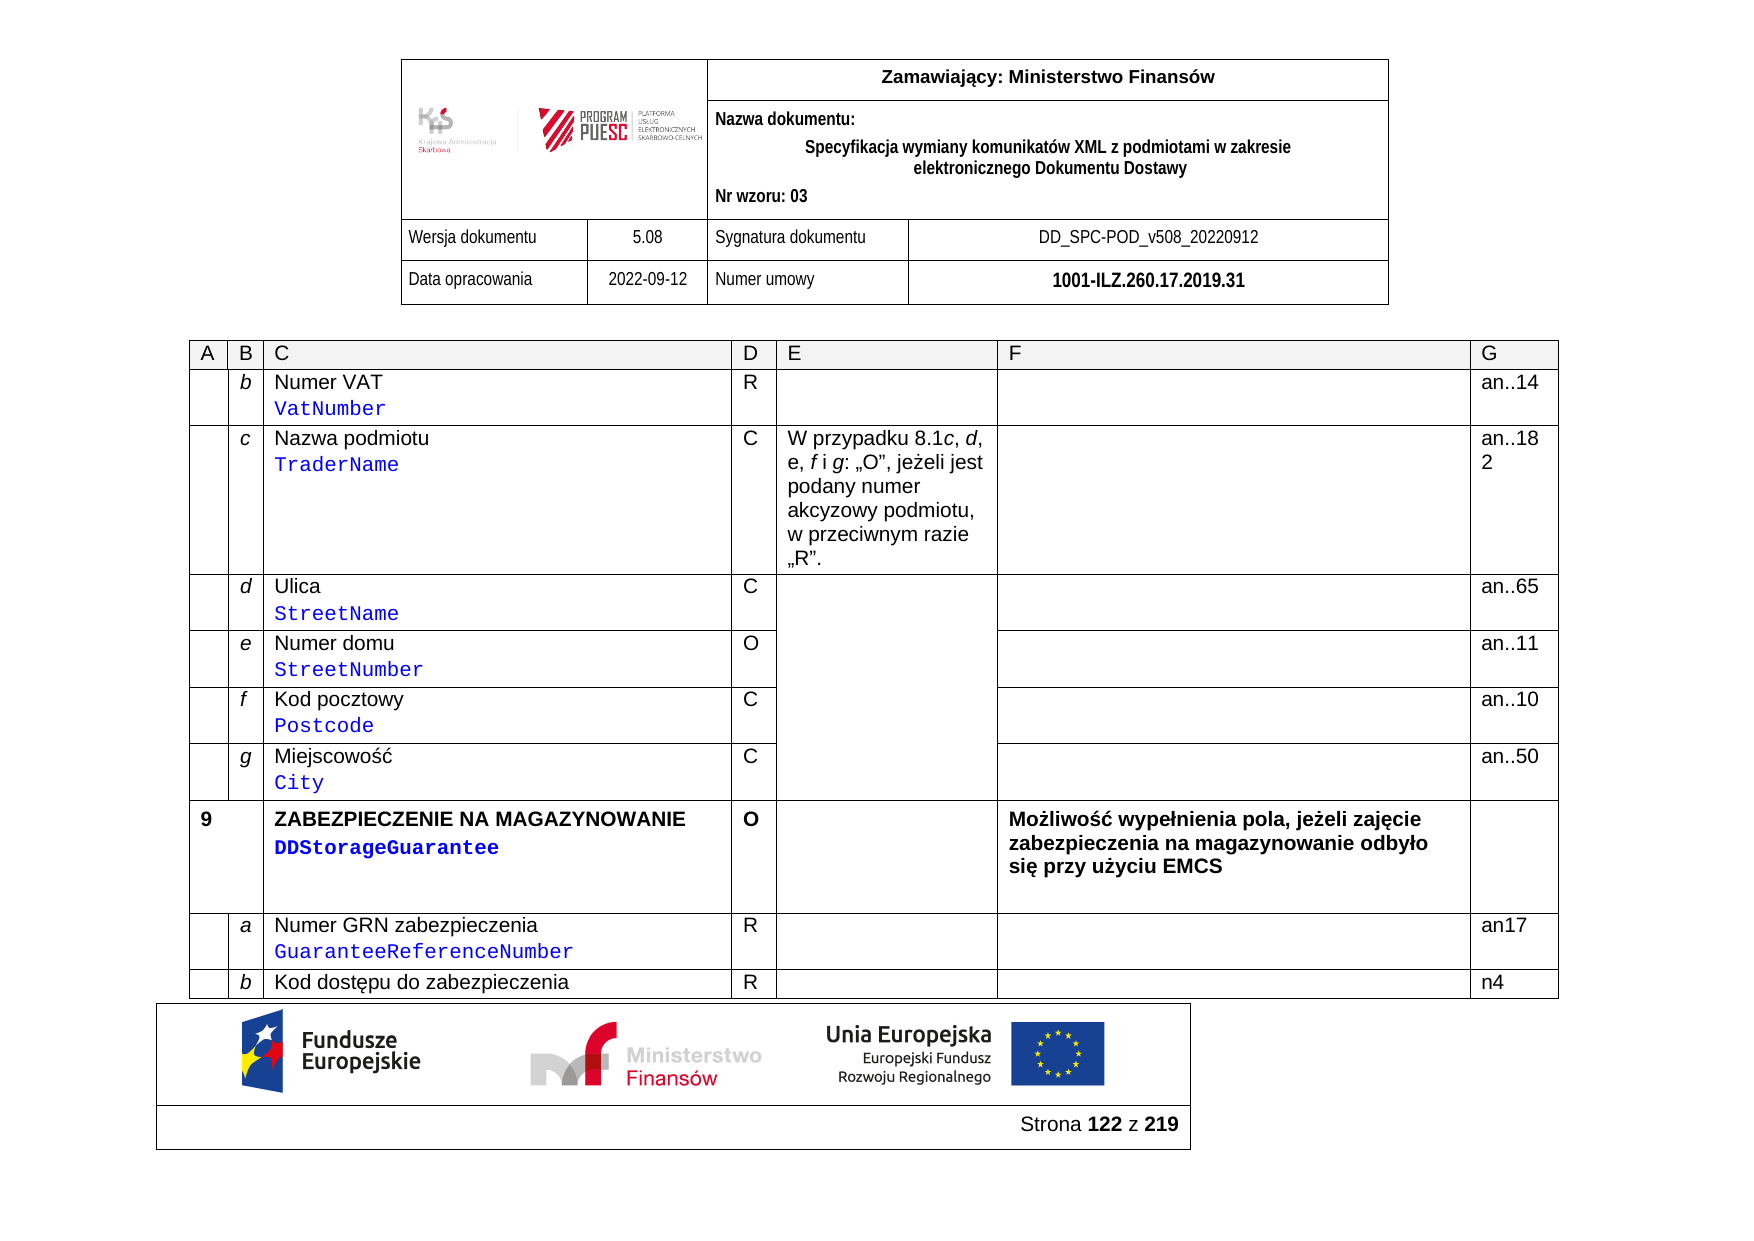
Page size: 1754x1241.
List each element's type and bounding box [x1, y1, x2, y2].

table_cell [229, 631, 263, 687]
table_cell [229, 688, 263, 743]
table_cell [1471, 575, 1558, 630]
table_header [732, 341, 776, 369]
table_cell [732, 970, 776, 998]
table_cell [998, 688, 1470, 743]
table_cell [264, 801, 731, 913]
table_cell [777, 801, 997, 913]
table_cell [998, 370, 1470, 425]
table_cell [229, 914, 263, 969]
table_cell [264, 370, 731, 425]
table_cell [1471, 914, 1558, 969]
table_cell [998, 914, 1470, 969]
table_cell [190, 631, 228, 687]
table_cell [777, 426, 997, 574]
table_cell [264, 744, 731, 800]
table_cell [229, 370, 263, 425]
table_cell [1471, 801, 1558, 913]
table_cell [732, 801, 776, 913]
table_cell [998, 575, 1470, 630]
picture [242, 1009, 1105, 1093]
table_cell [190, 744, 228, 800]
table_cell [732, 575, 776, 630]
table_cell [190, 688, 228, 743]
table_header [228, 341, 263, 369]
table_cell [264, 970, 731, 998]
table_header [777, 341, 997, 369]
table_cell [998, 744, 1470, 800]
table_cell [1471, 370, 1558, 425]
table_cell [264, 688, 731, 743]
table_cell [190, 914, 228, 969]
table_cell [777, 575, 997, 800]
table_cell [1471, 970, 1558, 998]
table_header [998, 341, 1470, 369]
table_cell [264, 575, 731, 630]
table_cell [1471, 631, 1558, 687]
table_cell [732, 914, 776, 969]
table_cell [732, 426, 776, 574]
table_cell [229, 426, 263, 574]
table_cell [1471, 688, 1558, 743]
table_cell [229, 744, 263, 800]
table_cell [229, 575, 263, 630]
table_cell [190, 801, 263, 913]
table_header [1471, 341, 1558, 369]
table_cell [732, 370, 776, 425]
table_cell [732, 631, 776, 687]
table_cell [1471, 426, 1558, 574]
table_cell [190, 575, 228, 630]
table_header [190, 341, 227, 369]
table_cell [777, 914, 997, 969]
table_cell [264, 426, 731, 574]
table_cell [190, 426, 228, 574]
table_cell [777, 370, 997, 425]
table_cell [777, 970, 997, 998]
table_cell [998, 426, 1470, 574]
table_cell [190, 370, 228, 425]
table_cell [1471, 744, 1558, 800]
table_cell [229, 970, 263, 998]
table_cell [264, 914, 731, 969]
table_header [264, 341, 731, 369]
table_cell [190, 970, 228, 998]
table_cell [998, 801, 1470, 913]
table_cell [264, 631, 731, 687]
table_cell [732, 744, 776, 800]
picture [408, 97, 702, 163]
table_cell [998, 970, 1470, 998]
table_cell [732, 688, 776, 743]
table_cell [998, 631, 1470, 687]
